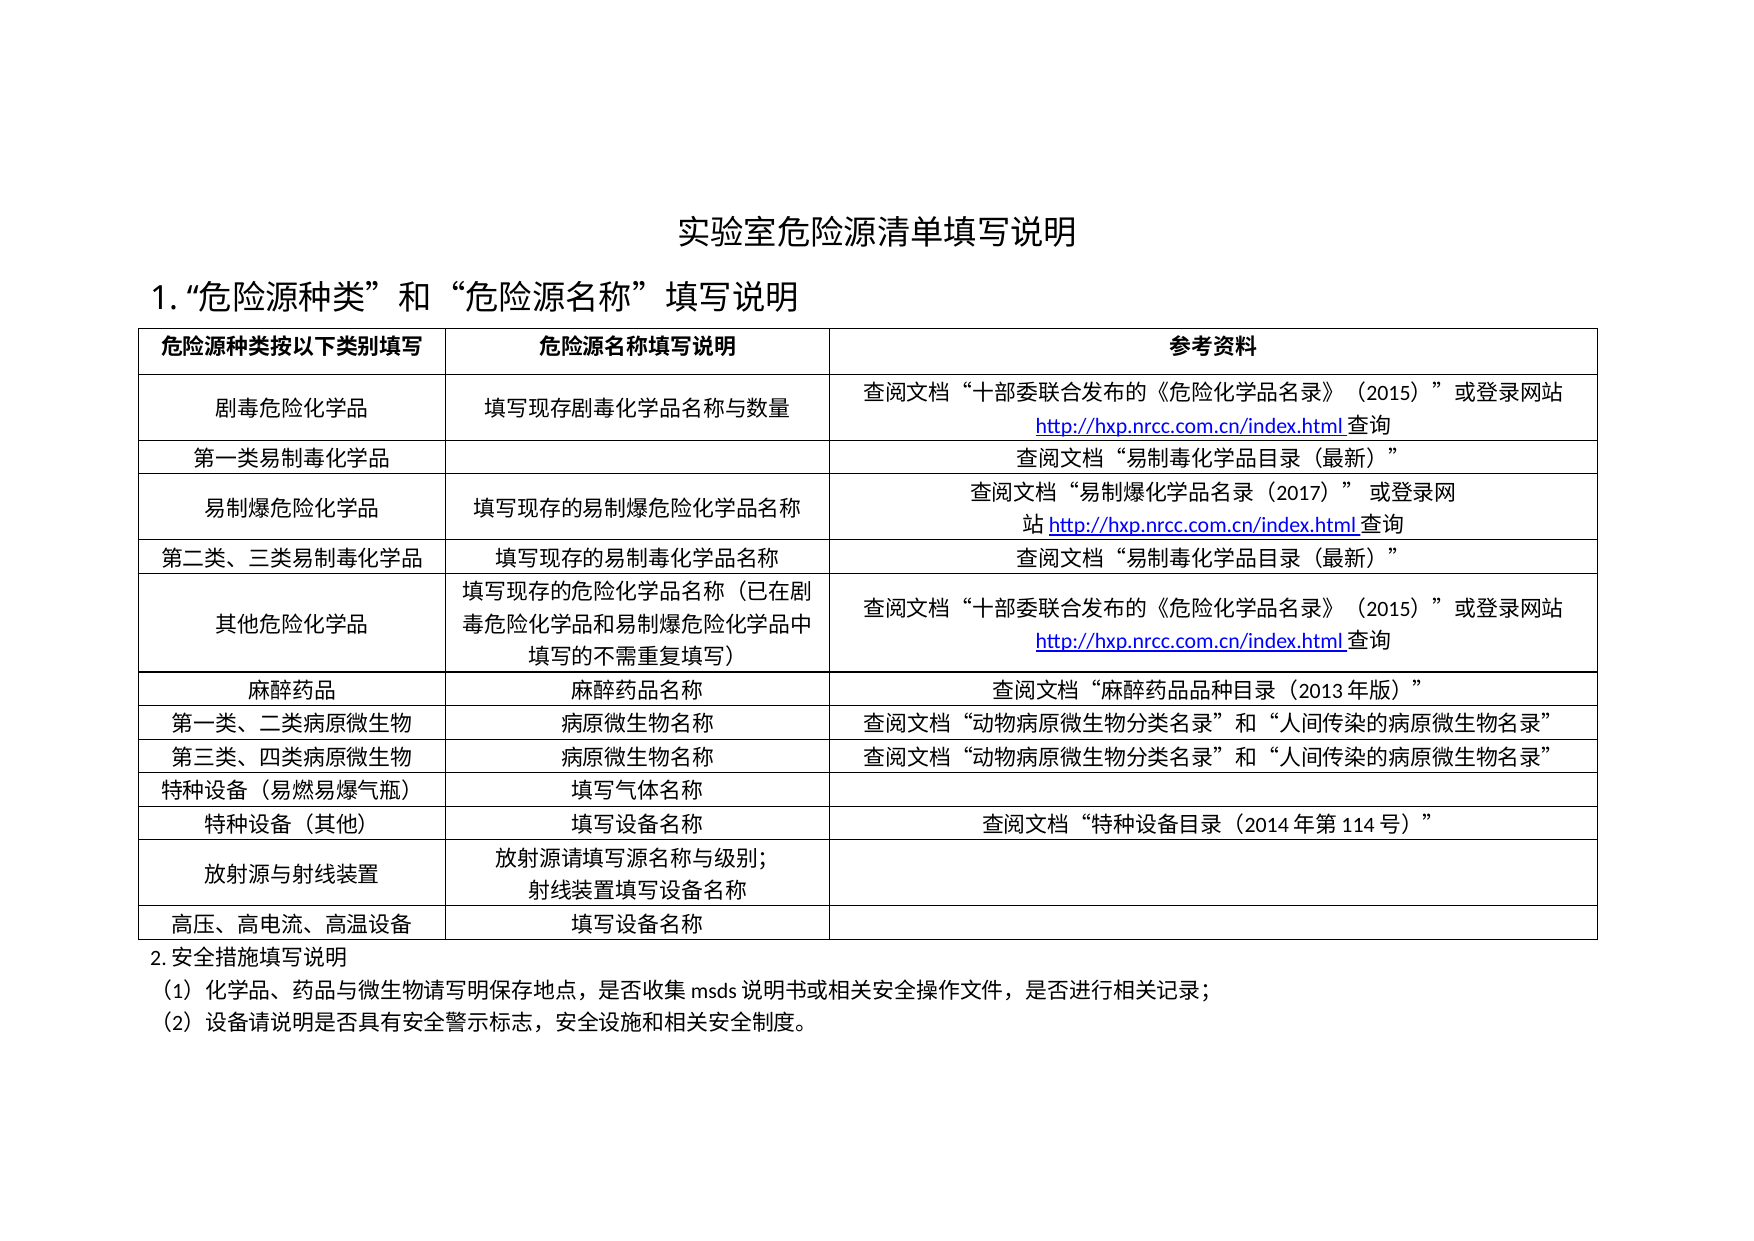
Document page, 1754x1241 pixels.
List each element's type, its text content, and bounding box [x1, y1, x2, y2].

text 2. 安全措施填写说明 [150, 940, 1604, 972]
table_cell 放射源与射线装置 [139, 840, 445, 905]
table_cell 填写气体名称 [446, 773, 829, 806]
table_cell 其他危险化学品 [139, 574, 445, 671]
table_cell 查阅文档“易制爆化学品名录（2017）” 或登录网站http://hxp.nrcc.com.cn/index.html查询 [830, 474, 1597, 539]
table_cell 剧毒危险化学品 [139, 375, 445, 440]
text （2）设备请说明是否具有安全警示标志，安全设施和相关安全制度。 [150, 1005, 1604, 1037]
table_cell 第一类易制毒化学品 [139, 441, 445, 473]
table_cell 填写现存的易制毒化学品名称 [446, 540, 829, 573]
table_cell [830, 906, 1597, 939]
table_cell 查阅文档“十部委联合发布的《危险化学品名录》（2015）”或登录网站http://hxp.nrcc.com.cn/index.html查询 [830, 375, 1597, 440]
table_cell 麻醉药品名称 [446, 673, 829, 705]
text （1）化学品、药品与微生物请写明保存地点，是否收集msds说明书或相关安全操作文件，是否进行相关记录； [150, 972, 1604, 1005]
table_cell 第一类、二类病原微生物 [139, 706, 445, 738]
table_cell 查阅文档“十部委联合发布的《危险化学品名录》（2015）”或登录网站http://hxp.nrcc.com.cn/index.html查询 [830, 574, 1597, 671]
table_cell 特种设备（其他） [139, 807, 445, 839]
table_cell 填写现存的易制爆危险化学品名称 [446, 474, 829, 539]
table_cell 填写设备名称 [446, 906, 829, 939]
table_cell 麻醉药品 [139, 673, 445, 705]
table_cell 放射源请填写源名称与级别； 射线装置填写设备名称 [446, 840, 829, 905]
table_cell 特种设备（易燃易爆气瓶） [139, 773, 445, 806]
table_cell 病原微生物名称 [446, 740, 829, 772]
table_cell 查阅文档“动物病原微生物分类名录”和“人间传染的病原微生物名录” [830, 706, 1597, 738]
table_header 危险源名称填写说明 [446, 329, 829, 374]
table_cell [830, 840, 1597, 905]
table_header 危险源种类按以下类别填写 [139, 329, 445, 374]
table_cell 填写设备名称 [446, 807, 829, 839]
table_cell [830, 773, 1597, 806]
table_cell 高压、高电流、高温设备 [139, 906, 445, 939]
table_cell 查阅文档“易制毒化学品目录（最新）” [830, 441, 1597, 473]
table_cell [446, 441, 829, 473]
table_cell 填写现存的危险化学品名称（已在剧毒危险化学品和易制爆危险化学品中填写的不需重复填写） [446, 574, 829, 671]
table_cell 查阅文档“麻醉药品品种目录（2013年版）” [830, 673, 1597, 705]
table_header 参考资料 [830, 329, 1597, 374]
table_cell 查阅文档“特种设备目录（2014年第114号）” [830, 807, 1597, 839]
table_cell 病原微生物名称 [446, 706, 829, 738]
table_cell 第三类、四类病原微生物 [139, 740, 445, 772]
table_cell 填写现存剧毒化学品名称与数量 [446, 375, 829, 440]
text 实验室危险源清单填写说明 [150, 198, 1604, 263]
text 1. “危险源种类”和“危险源名称”填写说明 [150, 263, 1604, 328]
table_cell 第二类、三类易制毒化学品 [139, 540, 445, 573]
table_cell 易制爆危险化学品 [139, 474, 445, 539]
table_cell 查阅文档“易制毒化学品目录（最新）” [830, 540, 1597, 573]
table_cell 查阅文档“动物病原微生物分类名录”和“人间传染的病原微生物名录” [830, 740, 1597, 772]
